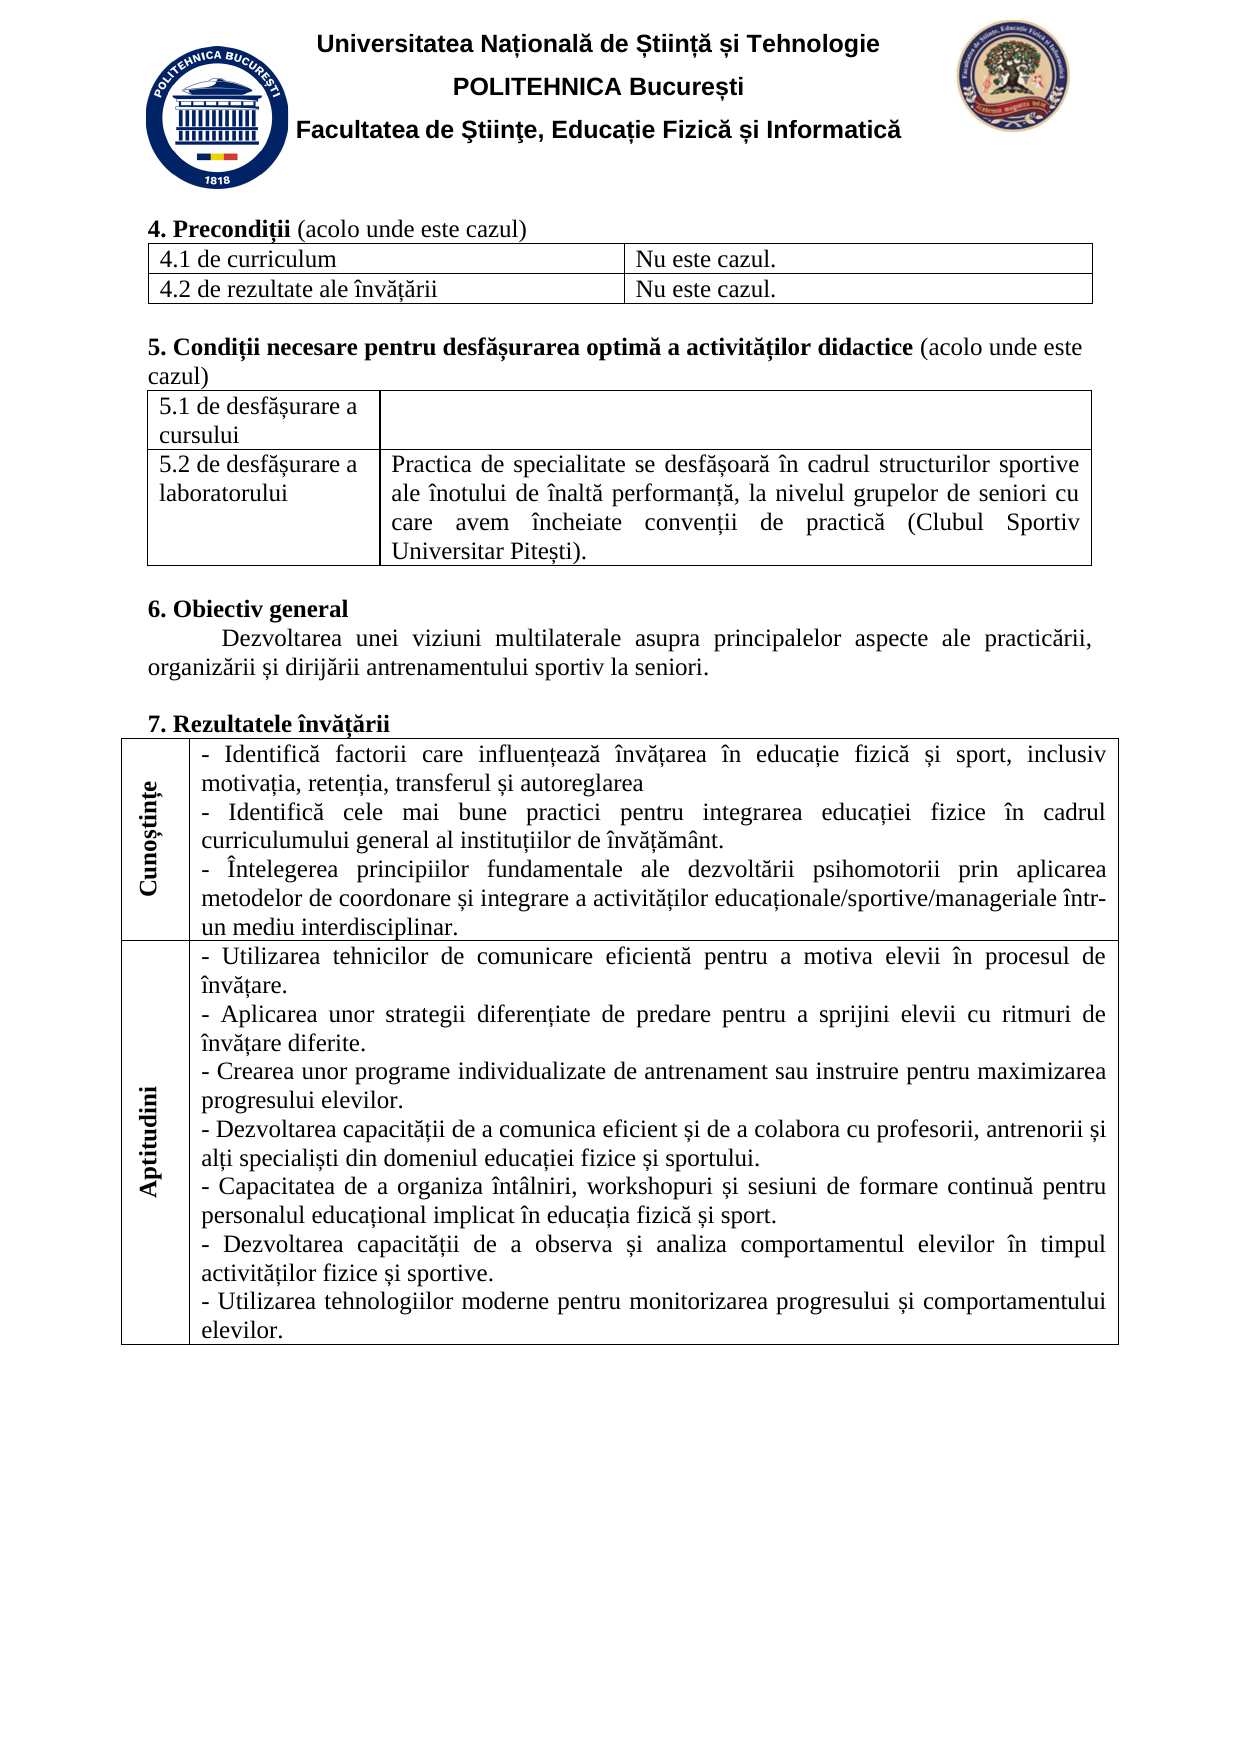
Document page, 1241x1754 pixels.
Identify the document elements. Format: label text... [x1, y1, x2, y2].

table_cell - Utilizarea tehnicilor de comunicare eficientă pentru a motiva elevii în procesul de învățare. - Aplicarea unor strategii diferențiate de predare pentru a sprijini elevii cu ritmuri de învățare diferite. - Crearea unor programe individualizate de antrenament sau instruire pentru maximizarea progresului elevilor. - Dezvoltarea capacității de a comunica eficient și de a colabora cu profesorii, antrenorii și alți specialiști din domeniul educației fizice și sportului. - Capacitatea de a organiza întâlniri, workshopuri și sesiuni de formare continuă pentru personalul educațional implicat în educația fizică și sport. - Dezvoltarea capacității de a observa și analiza comportamentul elevilor în timpul activităților fizice și sportive. - Utilizarea tehnologiilor moderne pentru monitorizarea progresului și comportamentului elevilor. [190, 941, 1118, 1344]
table_cell 5.2 de desfășurare a laboratorului [148, 450, 379, 564]
table_cell Practica de specialitate se desfășoară în cadrul structurilor sportive ale înotului de înaltă performanță, la nivelul grupelor de seniori cu care avem încheiate convenții de practică (Clubul Sportiv Universitar Pitești). [381, 450, 1091, 564]
table_header Nu este cazul. [625, 244, 1092, 273]
picture [146, 46, 289, 189]
table_header 4.1 de curriculum [149, 244, 624, 273]
text 4. Precondiții (acolo unde este cazul) [148, 214, 1092, 243]
text 7. Rezultatele învățării [148, 709, 1092, 738]
picture [956, 20, 1070, 133]
table_header 5.1 de desfășurare a cursului [148, 391, 379, 448]
text 5. Condiții necesare pentru desfășurarea optimă a activităților didactice (acolo unde este cazul) [148, 332, 1092, 390]
table_header Cunoștințe [122, 739, 189, 940]
table_header - Identifică factorii care influențează învățarea în educație fizică și sport, inclusiv motivația, retenția, transferul și autoreglarea - Identifică cele mai bune practici pentru integrarea educației fizice în cadrul curriculumului general al instituțiilor de învățământ. - Întelegerea principiilor fundamentale ale dezvoltării psihomotorii prin aplicarea metodelor de coordonare și integrare a activităților educaționale/sportive/manageriale într-un mediu interdisciplinar. [190, 739, 1118, 940]
table_cell Aptitudini [122, 941, 189, 1344]
text Dezvoltarea unei viziuni multilaterale asupra principalelor aspecte ale practicării, organizării și dirijării antrenamentului sportiv la seniori. [148, 623, 1092, 681]
table_cell Nu este cazul. [625, 274, 1092, 303]
table_header [381, 391, 1091, 448]
text 6. Obiectiv general [148, 594, 1092, 623]
table_cell 4.2 de rezultate ale învățării [149, 274, 624, 303]
